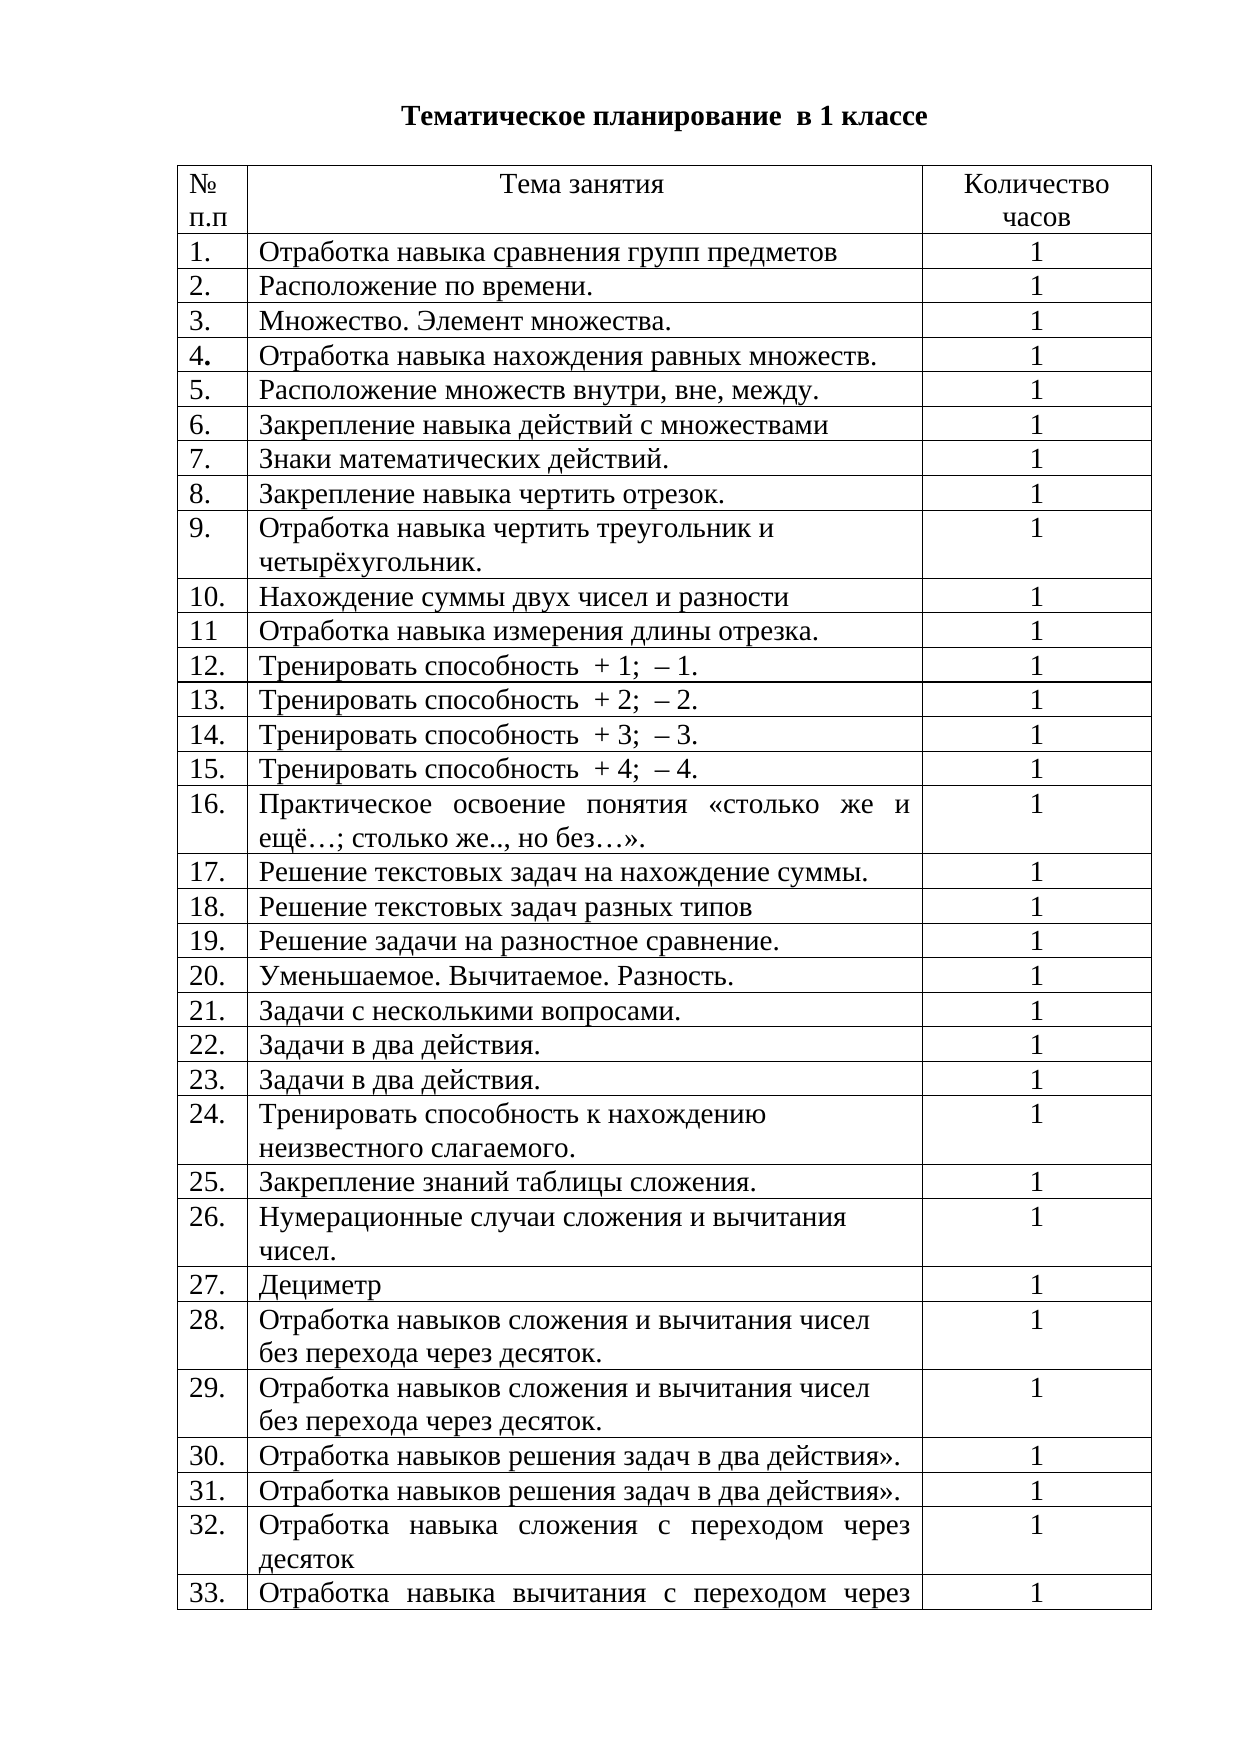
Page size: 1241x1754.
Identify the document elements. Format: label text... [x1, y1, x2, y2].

table_cell 25. [178, 1165, 247, 1198]
table_cell 15. [178, 752, 247, 785]
table_cell 10. [178, 579, 247, 612]
table_cell 1 [923, 752, 1151, 785]
table_cell 1 [923, 234, 1151, 267]
table_cell 32. [178, 1507, 247, 1574]
table_header Тема занятия [248, 166, 922, 233]
table_cell Тренировать способность + 3; – 3. [248, 717, 922, 751]
table_cell Отработка навыка нахождения равных множеств. [248, 338, 922, 371]
table_cell 17. [178, 854, 247, 888]
table_cell Тренировать способность + 2; – 2. [248, 683, 922, 716]
table_cell Отработка навыка сравнения групп предметов [248, 234, 922, 267]
table_cell Множество. Элемент множества. [248, 303, 922, 337]
table_cell Задачи в два действия. [248, 1027, 922, 1061]
table_cell 14. [178, 717, 247, 751]
table_cell 1 [923, 1096, 1151, 1163]
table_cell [248, 1575, 922, 1609]
table_cell 1 [923, 854, 1151, 888]
table_cell 23. [178, 1062, 247, 1095]
table_cell 31. [178, 1473, 247, 1506]
table_cell 1 [923, 683, 1151, 716]
table_cell 1 [923, 1507, 1151, 1574]
table_cell 21. [178, 993, 247, 1026]
table_header № п.п [178, 166, 247, 233]
table_cell 1 [923, 1438, 1151, 1472]
table_cell 1 [923, 1267, 1151, 1301]
table_cell 2. [178, 269, 247, 302]
table_cell 27. [178, 1267, 247, 1301]
table_cell 18. [178, 889, 247, 922]
table_cell 1 [923, 1473, 1151, 1506]
table_cell Знаки математических действий. [248, 441, 922, 475]
table_cell Практическое освоение понятия «столько же и ещё…; столько же.., но без…». [248, 786, 922, 853]
table_cell Тренировать способность к нахождению неизвестного слагаемого. [248, 1096, 922, 1163]
table_cell 1 [923, 1062, 1151, 1095]
table_cell Закрепление навыка действий с множествами [248, 407, 922, 440]
table_cell Отработка навыков решения задач в два действия». [248, 1438, 922, 1472]
table_cell 5. [178, 372, 247, 406]
table_cell 24. [178, 1096, 247, 1163]
table_cell 29. [178, 1370, 247, 1437]
table_cell 6. [178, 407, 247, 440]
table_cell Отработка навыка чертить треугольник и четырёхугольник. [248, 511, 922, 578]
text Тематическое планирование в 1 классе [177, 98, 1152, 131]
table_cell 7. [178, 441, 247, 475]
table_cell Расположение множеств внутри, вне, между. [248, 372, 922, 406]
table_header Количество часов [923, 166, 1151, 233]
table_cell 1 [923, 924, 1151, 957]
table_cell 1 [923, 372, 1151, 406]
table_cell 1 [923, 1302, 1151, 1369]
table_cell 16. [178, 786, 247, 853]
table_cell 1 [923, 717, 1151, 751]
table_cell 1 [923, 786, 1151, 853]
table_cell 1 [923, 579, 1151, 612]
table_cell 1 [923, 1370, 1151, 1437]
table_cell 1 [923, 613, 1151, 647]
table_cell 1 [923, 476, 1151, 509]
table_cell 19. [178, 924, 247, 957]
table_cell Закрепление знаний таблицы сложения. [248, 1165, 922, 1198]
table_cell 4. [178, 338, 247, 371]
table_cell Тренировать способность + 1; – 1. [248, 648, 922, 681]
table_cell Тренировать способность + 4; – 4. [248, 752, 922, 785]
table_cell Отработка навыков решения задач в два действия». [248, 1473, 922, 1506]
table_cell 1 [923, 303, 1151, 337]
table_cell 1 [923, 1027, 1151, 1061]
table_cell Отработка навыков сложения и вычитания чисел без перехода через десяток. [248, 1370, 922, 1437]
table_cell 1 [923, 511, 1151, 578]
table_cell 3. [178, 303, 247, 337]
table_cell 1 [923, 338, 1151, 371]
table_cell 1 [923, 1165, 1151, 1198]
table_cell 11 [178, 613, 247, 647]
table_cell Закрепление навыка чертить отрезок. [248, 476, 922, 509]
table_cell 22. [178, 1027, 247, 1061]
table_cell Расположение по времени. [248, 269, 922, 302]
table_cell 26. [178, 1199, 247, 1266]
table_cell Задачи с несколькими вопросами. [248, 993, 922, 1026]
table_cell Отработка навыка измерения длины отрезка. [248, 613, 922, 647]
table_cell 9. [178, 511, 247, 578]
table_cell 33. [178, 1575, 247, 1609]
table_cell 1 [923, 648, 1151, 681]
table_cell 1 [923, 407, 1151, 440]
table_cell 1 [923, 1575, 1151, 1609]
table_cell Нахождение суммы двух чисел и разности [248, 579, 922, 612]
table_cell 1 [923, 269, 1151, 302]
table_cell 20. [178, 958, 247, 992]
table_cell 1 [923, 958, 1151, 992]
table_cell Отработка навыков сложения и вычитания чисел без перехода через десяток. [248, 1302, 922, 1369]
table_cell 12. [178, 648, 247, 681]
table_cell 1 [923, 889, 1151, 922]
table_cell Уменьшаемое. Вычитаемое. Разность. [248, 958, 922, 992]
table_cell Решение задачи на разностное сравнение. [248, 924, 922, 957]
table_cell Задачи в два действия. [248, 1062, 922, 1095]
table_cell 28. [178, 1302, 247, 1369]
table_cell 1. [178, 234, 247, 267]
table_cell 8. [178, 476, 247, 509]
table_cell 13. [178, 683, 247, 716]
table_cell Дециметр [248, 1267, 922, 1301]
table_cell 1 [923, 1199, 1151, 1266]
table_cell Нумерационные случаи сложения и вычитания чисел. [248, 1199, 922, 1266]
table_cell Отработка навыка сложения с переходом через десяток [248, 1507, 922, 1574]
table_cell 1 [923, 441, 1151, 475]
table_cell 30. [178, 1438, 247, 1472]
table_cell Решение текстовых задач на нахождение суммы. [248, 854, 922, 888]
table_cell Решение текстовых задач разных типов [248, 889, 922, 922]
table_cell 1 [923, 993, 1151, 1026]
